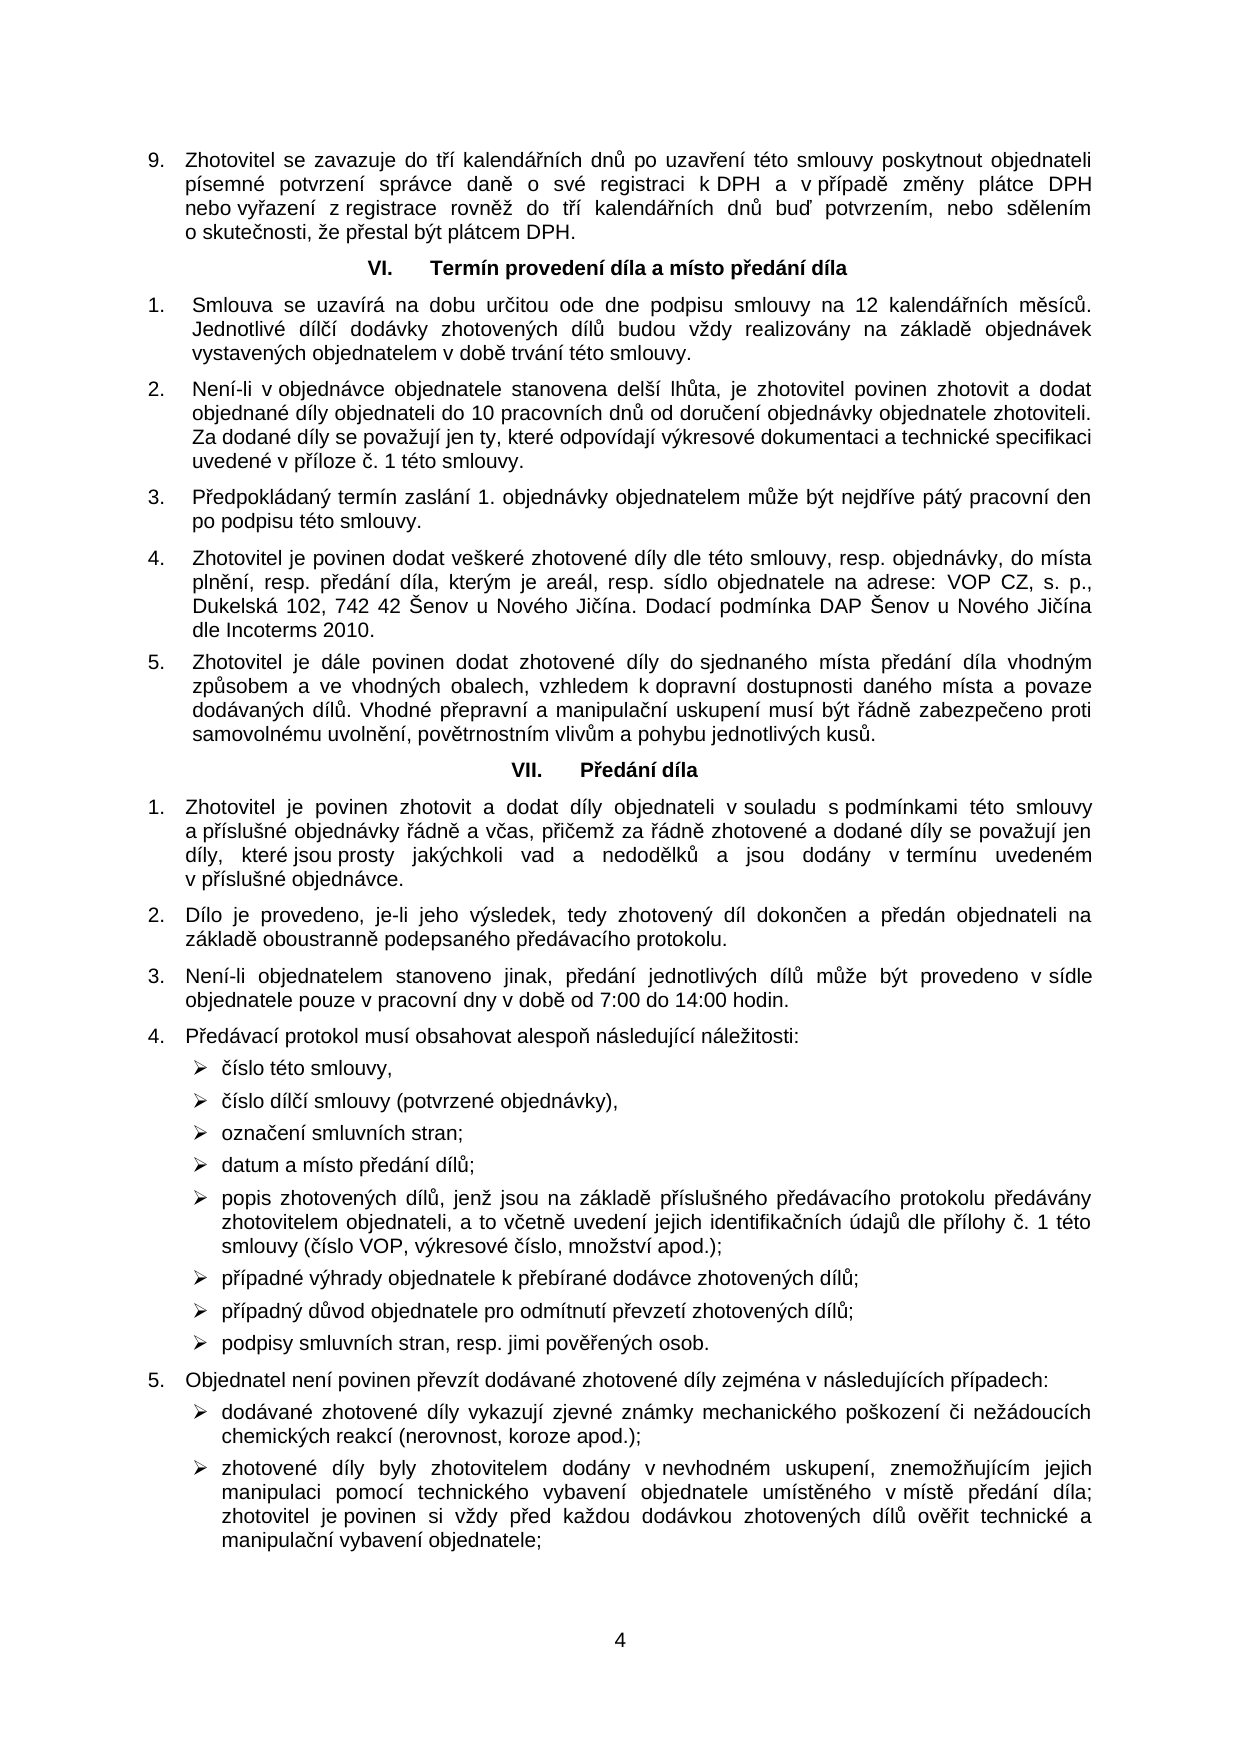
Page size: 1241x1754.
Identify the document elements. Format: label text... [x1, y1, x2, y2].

list Zhotovitel je dále povinen dodat zhotovené díly do sjednaného místa předání díla vhodným způsobem a ve vhodných obalech, vzhledem k dopravní dostupnosti daného místa a povaze dodávaných dílů. Vhodné přepravní a manipulační uskupení musí být řádně zabezpečeno proti samovolnému uvolnění, povětrnostním vlivům a pohybu jednotlivých kusů. [148, 650, 1093, 746]
list číslo dílčí smlouvy (potvrzené objednávky), [192, 1088, 1093, 1113]
list označení smluvních stran; [192, 1121, 1093, 1145]
list Zhotovitel je povinen zhotovit a dodat díly objednateli v souladu s podmínkami této smlouvy a příslušné objednávky řádně a včas, přičemž za řádně zhotovené a dodané díly se považují jen díly, které jsou prosty jakýchkoli vad a nedodělků a jsou dodány v termínu uvedeném v příslušné objednávce. [148, 794, 1093, 891]
subtitle Termín provedení díla a místo předání díla [148, 256, 1093, 280]
list Zhotovitel je povinen dodat veškeré zhotovené díly dle této smlouvy, resp. objednávky, do místa plnění, resp. předání díla, kterým je areál, resp. sídlo objednatele na adrese: VOP CZ, s. p., Dukelská 102, 742 42 Šenov u Nového Jičína. Dodací podmínka DAP Šenov u Nového Jičína dle Incoterms 2010. [148, 546, 1093, 641]
list číslo této smlouvy, [192, 1056, 1093, 1080]
list Předávací protokol musí obsahovat alespoň následující náležitosti: [148, 1024, 1093, 1048]
list Dílo je provedeno, je-li jeho výsledek, tedy zhotovený díl dokončen a předán objednateli na základě oboustranně podepsaného předávacího protokolu. [148, 903, 1093, 951]
list podpisy smluvních stran, resp. jimi pověřených osob. [192, 1331, 1093, 1355]
list dodávané zhotovené díly vykazují zjevné známky mechanického poškození či nežádoucích chemických reakcí (nerovnost, koroze apod.); [192, 1400, 1093, 1448]
list popis zhotovených dílů, jenž jsou na základě příslušného předávacího protokolu předávány zhotovitelem objednateli, a to včetně uvedení jejich identifikačních údajů dle přílohy č. 1 této smlouvy (číslo VOP, výkresové číslo, množství apod.); [192, 1186, 1093, 1258]
list případné výhrady objednatele k přebírané dodávce zhotovených dílů; [192, 1266, 1093, 1290]
list Objednatel není povinen převzít dodávané zhotovené díly zejména v následujících případech: [148, 1367, 1093, 1391]
list Není-li v objednávce objednatele stanovena delší lhůta, je zhotovitel povinen zhotovit a dodat objednané díly objednateli do 10 pracovních dnů od doručení objednávky objednatele zhotoviteli. Za dodané díly se považují jen ty, které odpovídají výkresové dokumentaci a technické specifikaci uvedené v příloze č. 1 této smlouvy. [148, 377, 1093, 473]
list Zhotovitel se zavazuje do tří kalendářních dnů po uzavření této smlouvy poskytnout objednateli písemné potvrzení správce daně o své registraci k DPH a v případě změny plátce DPH nebo vyřazení z registrace rovněž do tří kalendářních dnů buď potvrzením, nebo sdělením o skutečnosti, že přestal být plátcem DPH. [148, 148, 1093, 243]
list Předpokládaný termín zaslání 1. objednávky objednatelem může být nejdříve pátý pracovní den po podpisu této smlouvy. [148, 485, 1093, 533]
list případný důvod objednatele pro odmítnutí převzetí zhotovených dílů; [192, 1298, 1093, 1322]
list Není-li objednatelem stanoveno jinak, předání jednotlivých dílů může být provedeno v sídle objednatele pouze v pracovní dny v době od 7:00 do 14:00 hodin. [148, 963, 1093, 1011]
subtitle Předání díla [148, 758, 1093, 782]
list datum a místo předání dílů; [192, 1153, 1093, 1177]
list zhotovené díly byly zhotovitelem dodány v nevhodném uskupení, znemožňujícím jejich manipulaci pomocí technického vybavení objednatele umístěného v místě předání díla; zhotovitel je povinen si vždy před každou dodávkou zhotovených dílů ověřit technické a manipulační vybavení objednatele; [192, 1456, 1093, 1552]
list Smlouva se uzavírá na dobu určitou ode dne podpisu smlouvy na 12 kalendářních měsíců. Jednotlivé dílčí dodávky zhotovených dílů budou vždy realizovány na základě objednávek vystavených objednatelem v době trvání této smlouvy. [148, 292, 1093, 364]
